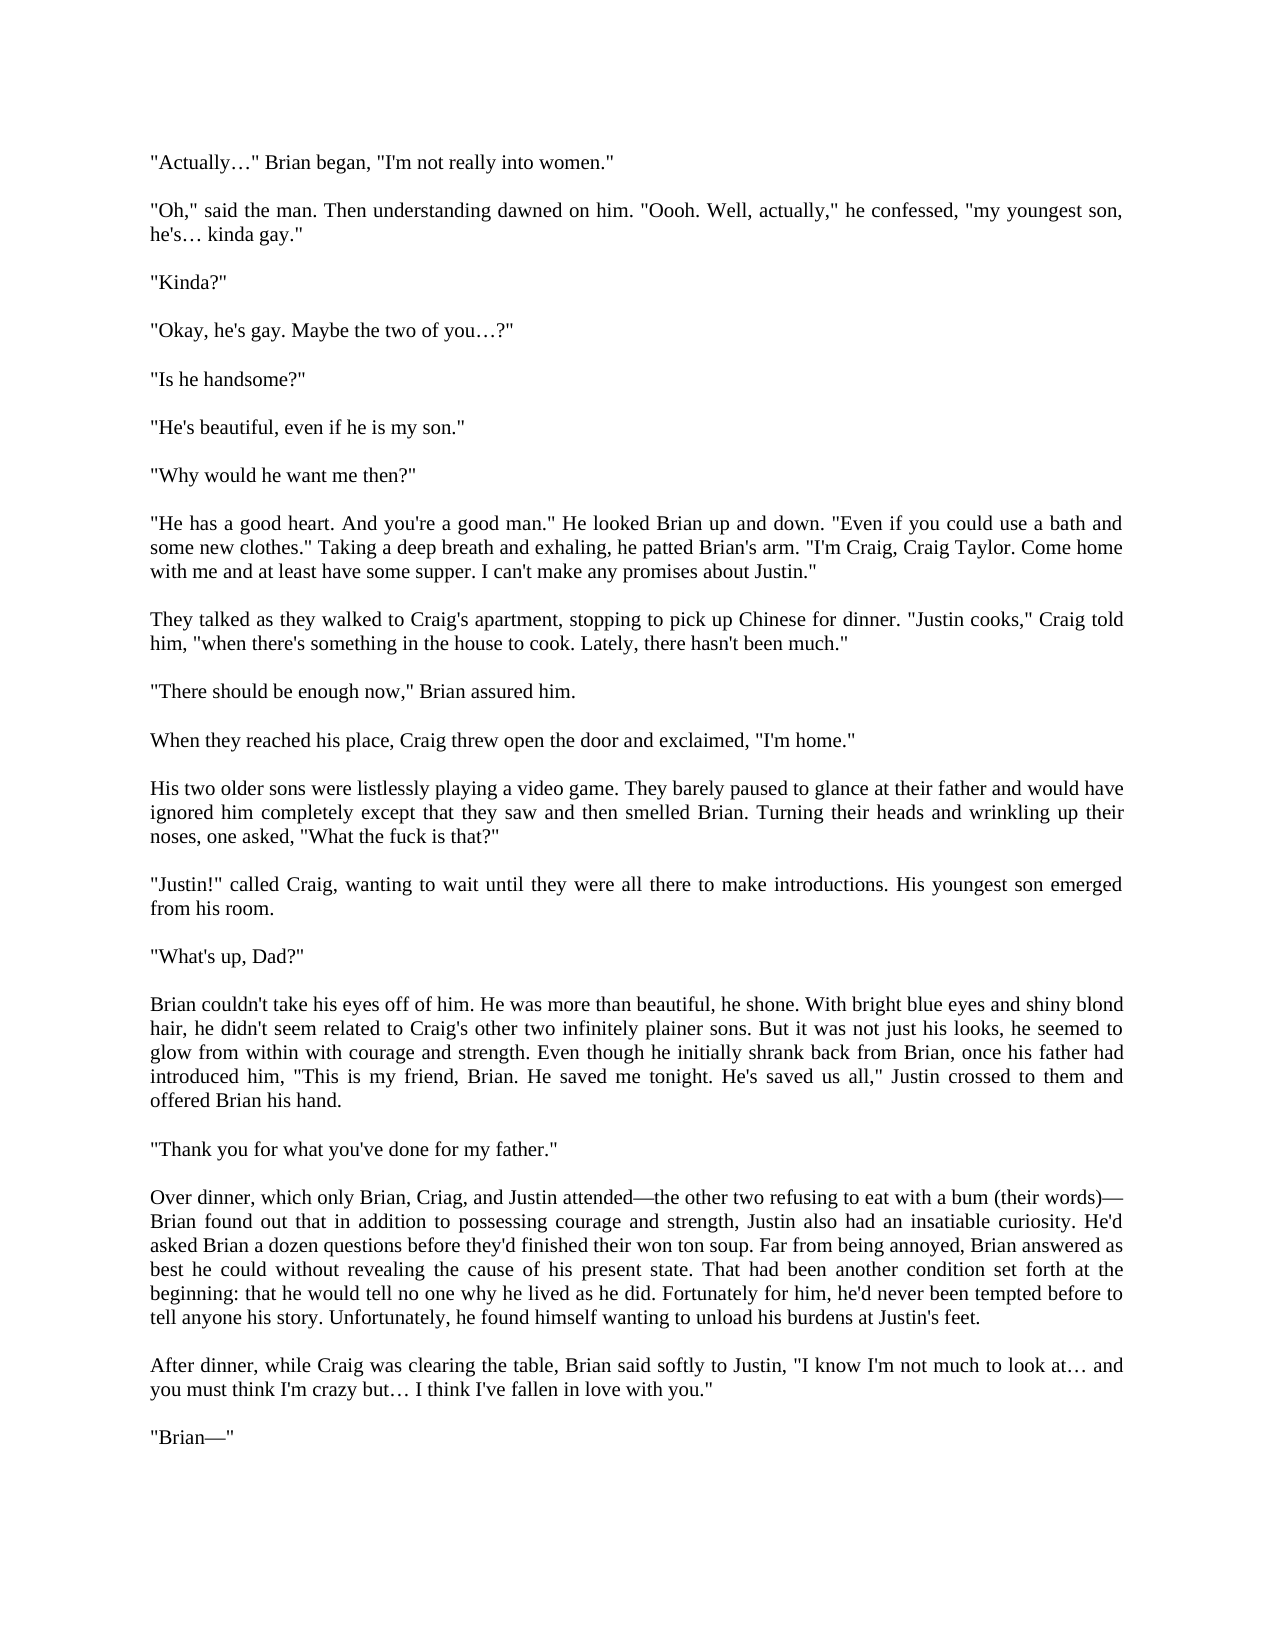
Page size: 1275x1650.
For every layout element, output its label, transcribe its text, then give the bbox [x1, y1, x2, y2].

text "Oh," said the man. Then understanding dawned on him. "Oooh. Well, actually," he confessed, "my youngest son, he's… kinda gay." [150, 198, 1125, 246]
text "Kinda?" [150, 270, 1125, 294]
text "Okay, he's gay. Maybe the two of you…?" [150, 318, 1125, 342]
text "There should be enough now," Brian assured him. [150, 679, 1125, 703]
text "He's beautiful, even if he is my son." [150, 415, 1125, 439]
text "Brian—" [150, 1425, 1125, 1449]
text "Actually…" Brian began, "I'm not really into women." [150, 150, 1125, 174]
text "He has a good heart. And you're a good man." He looked Brian up and down. "Even if you could use a bath and some new clothes." Taking a deep breath and exhaling, he patted Brian's arm. "I'm Craig, Craig Taylor. Come home with me and at least have some supper. I can't make any promises about Justin." [150, 511, 1125, 583]
text Over dinner, which only Brian, Criag, and Justin attended—the other two refusing to eat with a bum (their words)—Brian found out that in addition to possessing courage and strength, Justin also had an insatiable curiosity. He'd asked Brian a dozen questions before they'd finished their won ton soup. Far from being annoyed, Brian answered as best he could without revealing the cause of his present state. That had been another condition set forth at the beginning: that he would tell no one why he lived as he did. Fortunately for him, he'd never been tempted before to tell anyone his story. Unfortunately, he found himself wanting to unload his burdens at Justin's feet. [150, 1185, 1125, 1329]
text "Justin!" called Craig, wanting to wait until they were all there to make introductions. His youngest son emerged from his room. [150, 872, 1125, 920]
text His two older sons were listlessly playing a video game. They barely paused to glance at their father and would have ignored him completely except that they saw and then smelled Brian. Turning their heads and wrinkling up their noses, one asked, "What the fuck is that?" [150, 776, 1125, 848]
text After dinner, while Craig was clearing the table, Brian said softly to Justin, "I know I'm not much to look at… and you must think I'm crazy but… I think I've fallen in love with you." [150, 1353, 1125, 1401]
text "Thank you for what you've done for my father." [150, 1137, 1125, 1161]
text When they reached his place, Craig threw open the door and exclaimed, "I'm home." [150, 727, 1125, 752]
text "Is he handsome?" [150, 367, 1125, 391]
text "Why would he want me then?" [150, 463, 1125, 487]
text "What's up, Dad?" [150, 944, 1125, 968]
text Brian couldn't take his eyes off of him. He was more than beautiful, he shone. With bright blue eyes and shiny blond hair, he didn't seem related to Craig's other two infinitely plainer sons. But it was not just his looks, he seemed to glow from within with courage and strength. Even though he initially shrank back from Brian, once his father had introduced him, "This is my friend, Brian. He saved me tonight. He's saved us all," Justin crossed to them and offered Brian his hand. [150, 992, 1125, 1112]
text They talked as they walked to Craig's apartment, stopping to pick up Chinese for dinner. "Justin cooks," Craig told him, "when there's something in the house to cook. Lately, there hasn't been much." [150, 607, 1125, 655]
